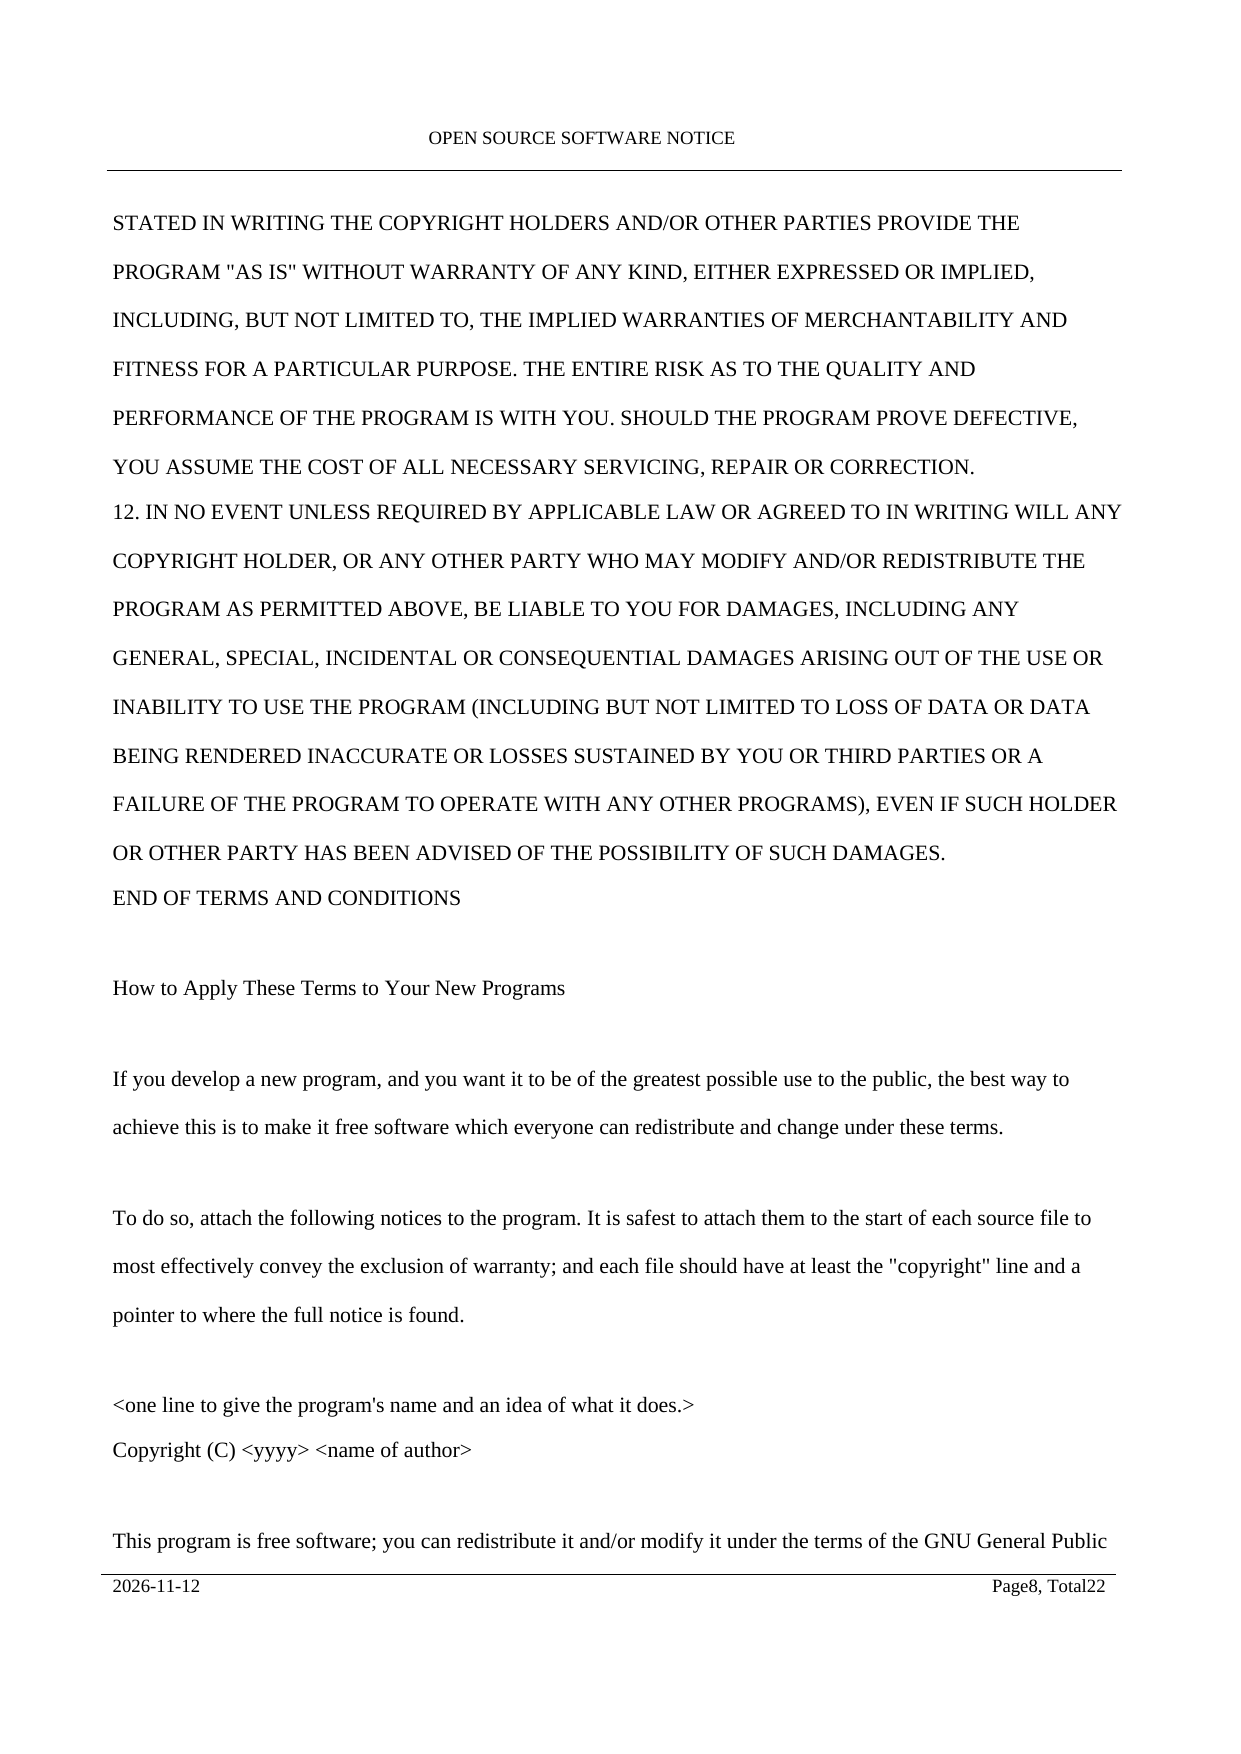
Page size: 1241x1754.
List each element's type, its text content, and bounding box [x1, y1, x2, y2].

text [112, 1524, 1128, 1556]
text END OF TERMS AND CONDITIONS [112, 882, 1128, 914]
text To do so, attach the following notices to the program. It is safest to attach them to the start of each source file to most effectively convey the exclusion of warranty; and each file should have at least the "copyright" line and a pointer to where the full notice is found. [112, 1201, 1128, 1331]
text <one line to give the program's name and an idea of what it does.> [112, 1389, 1128, 1421]
text 12. IN NO EVENT UNLESS REQUIRED BY APPLICABLE LAW OR AGREED TO IN WRITING WILL ANY COPYRIGHT HOLDER, OR ANY OTHER PARTY WHO MAY MODIFY AND/OR REDISTRIBUTE THE PROGRAM AS PERMITTED ABOVE, BE LIABLE TO YOU FOR DAMAGES, INCLUDING ANY GENERAL, SPECIAL, INCIDENTAL OR CONSEQUENTIAL DAMAGES ARISING OUT OF THE USE OR INABILITY TO USE THE PROGRAM (INCLUDING BUT NOT LIMITED TO LOSS OF DATA OR DATA BEING RENDERED INACCURATE OR LOSSES SUSTAINED BY YOU OR THIRD PARTIES OR A FAILURE OF THE PROGRAM TO OPERATE WITH ANY OTHER PROGRAMS), EVEN IF SUCH HOLDER OR OTHER PARTY HAS BEEN ADVISED OF THE POSSIBILITY OF SUCH DAMAGES. [112, 495, 1128, 869]
text How to Apply These Terms to Your New Programs [112, 972, 1128, 1004]
text If you develop a new program, and you want it to be of the greatest possible use to the public, the best way to achieve this is to make it free software which everyone can redistribute and change under these terms. [112, 1062, 1128, 1143]
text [112, 206, 1128, 483]
text Copyright (C) <yyyy> <name of author> [112, 1434, 1128, 1466]
